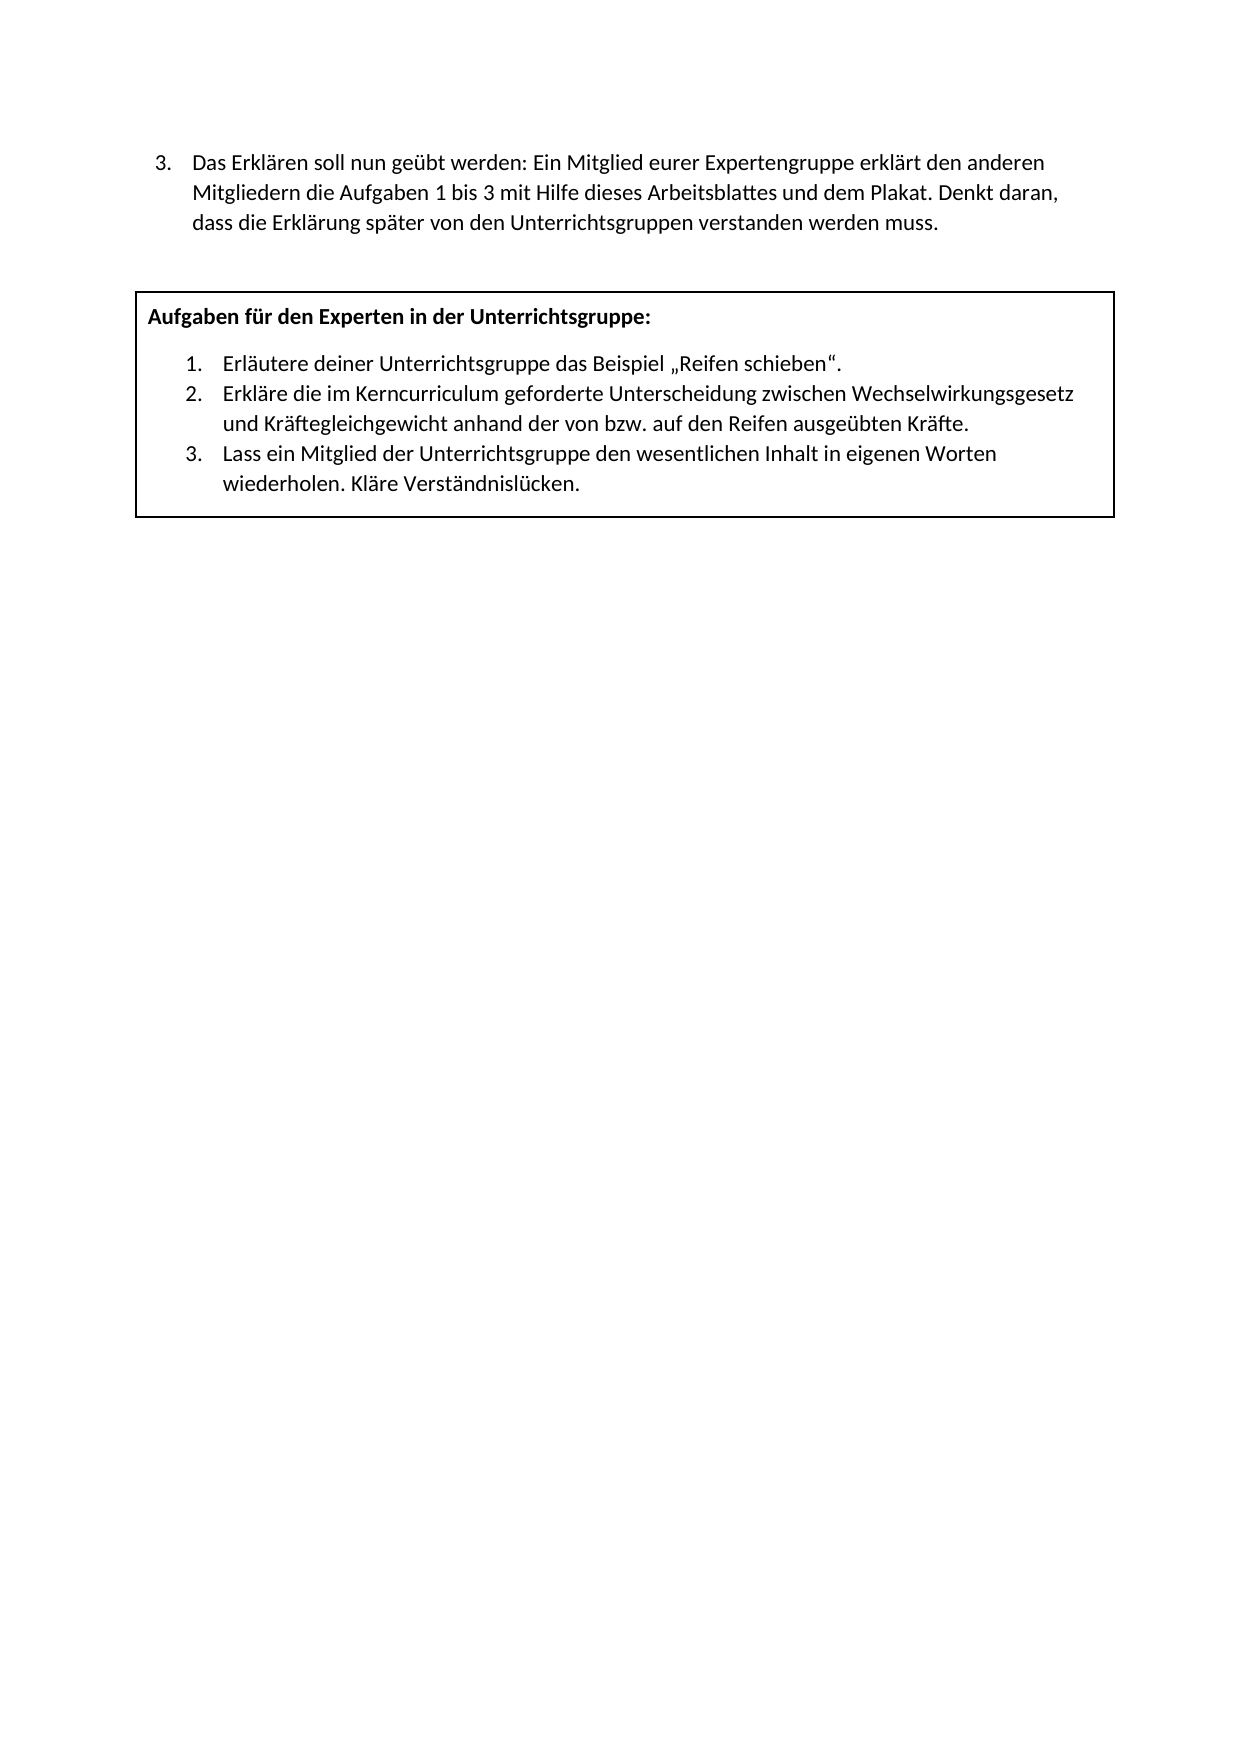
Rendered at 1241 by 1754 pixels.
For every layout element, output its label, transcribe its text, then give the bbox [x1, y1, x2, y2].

list Lass ein Mitglied der Unterrichtsgruppe den wesentlichen Inhalt in eigenen Worten wiederholen. Kläre Verständnislücken. [185, 439, 1093, 497]
text Aufgaben für den Experten in der Unterrichtsgruppe: [148, 302, 1093, 330]
list Erläutere deiner Unterrichtsgruppe das Beispiel „Reifen schieben“. [185, 349, 1093, 377]
list Erkläre die im Kerncurriculum geforderte Unterscheidung zwischen Wechselwirkungsgesetz und Kräftegleichgewicht anhand der von bzw. auf den Reifen ausgeübten Kräfte. [185, 379, 1093, 437]
list Das Erklären soll nun geübt werden: Ein Mitglied eurer Expertengruppe erklärt den anderen Mitgliedern die Aufgaben 1 bis 3 mit Hilfe dieses Arbeitsblattes und dem Plakat. Denkt daran, dass die Erklärung später von den Unterrichtsgruppen verstanden werden muss. [154, 148, 1093, 236]
